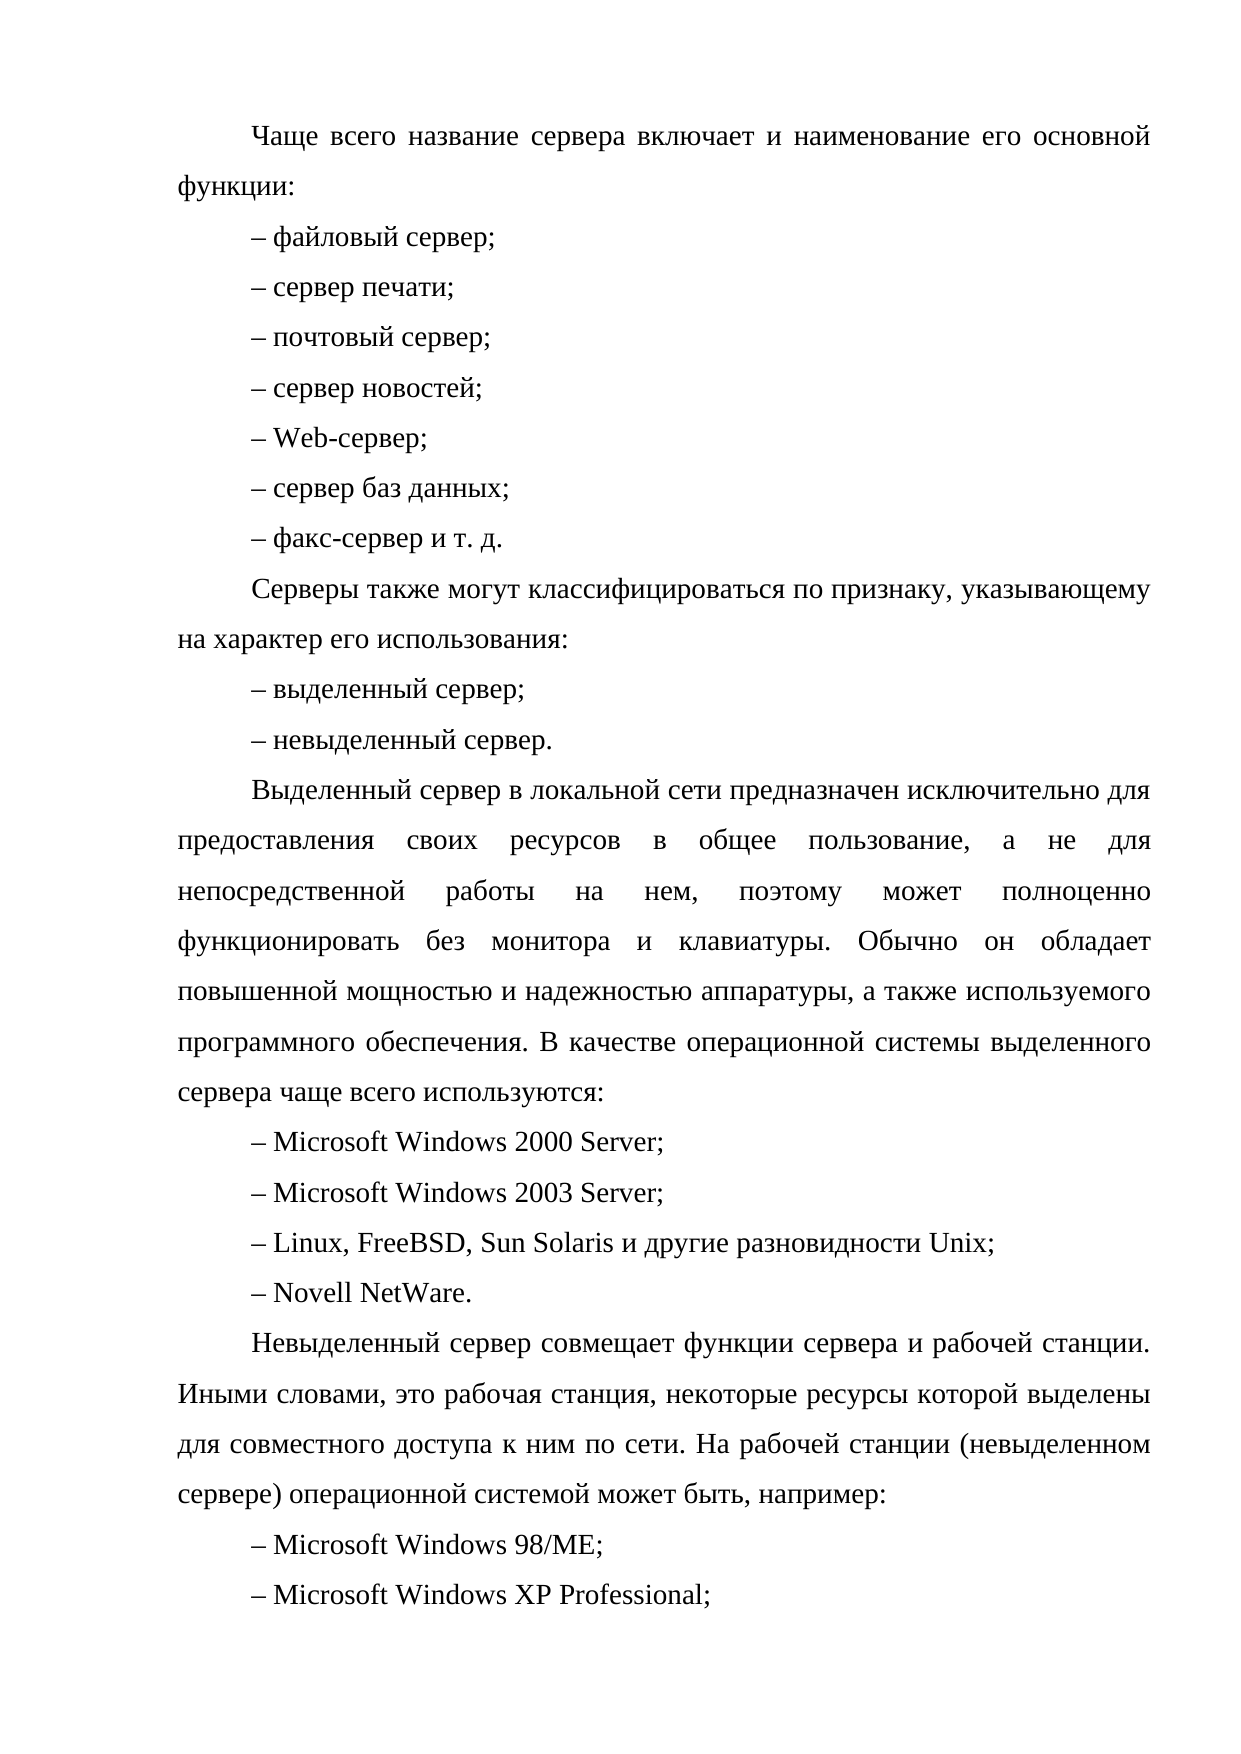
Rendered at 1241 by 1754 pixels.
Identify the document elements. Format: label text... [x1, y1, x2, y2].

text Невыделенный сервер совмещает функции сервера и рабочей станции. Иными словами, это рабочая станция, некоторые ресурсы которой выделены для совместного доступа к ним по сети. На рабочей станции (невыделенном сервере) операционной системой может быть, например: [177, 1326, 1152, 1510]
text – сервер баз данных; [177, 470, 1152, 504]
text – почтовый сервер; [177, 319, 1152, 353]
text Выделенный сервер в локальной сети предназначен исключительно для предоставления своих ресурсов в общее пользование, а не для непосредственной работы на нем, поэтому может полноценно функционировать без монитора и клавиатуры. Обычно он обладает повышенной мощностью и надежностью аппаратуры, а также используемого программного обеспечения. В качестве операционной системы выделенного сервера чаще всего используются: [177, 772, 1152, 1108]
text – сервер новостей; [177, 370, 1152, 403]
text – файловый сервер; [177, 219, 1152, 252]
text – Web-сервер; [177, 420, 1152, 453]
text Серверы также могут классифицироваться по признаку, указывающему на характер его использования: [177, 571, 1152, 655]
text Чаще всего название сервера включает и наименование его основной функции: [177, 118, 1152, 202]
text – выделенный сервер; [177, 672, 1152, 705]
text – Microsoft Windows 2000 Server; [177, 1124, 1152, 1158]
text – невыделенный сервер. [177, 722, 1152, 755]
text – сервер печати; [177, 269, 1152, 303]
text – факс-сервер и т. д. [177, 521, 1152, 554]
text – Linux, FreeBSD, Sun Solaris и другие разновидности Unix; [177, 1225, 1152, 1258]
text – Microsoft Windows XP Professional; [177, 1577, 1152, 1611]
text – Microsoft Windows 2003 Server; [177, 1175, 1152, 1208]
text – Novell NetWare. [177, 1275, 1152, 1309]
text – Microsoft Windows 98/МЕ; [177, 1527, 1152, 1560]
